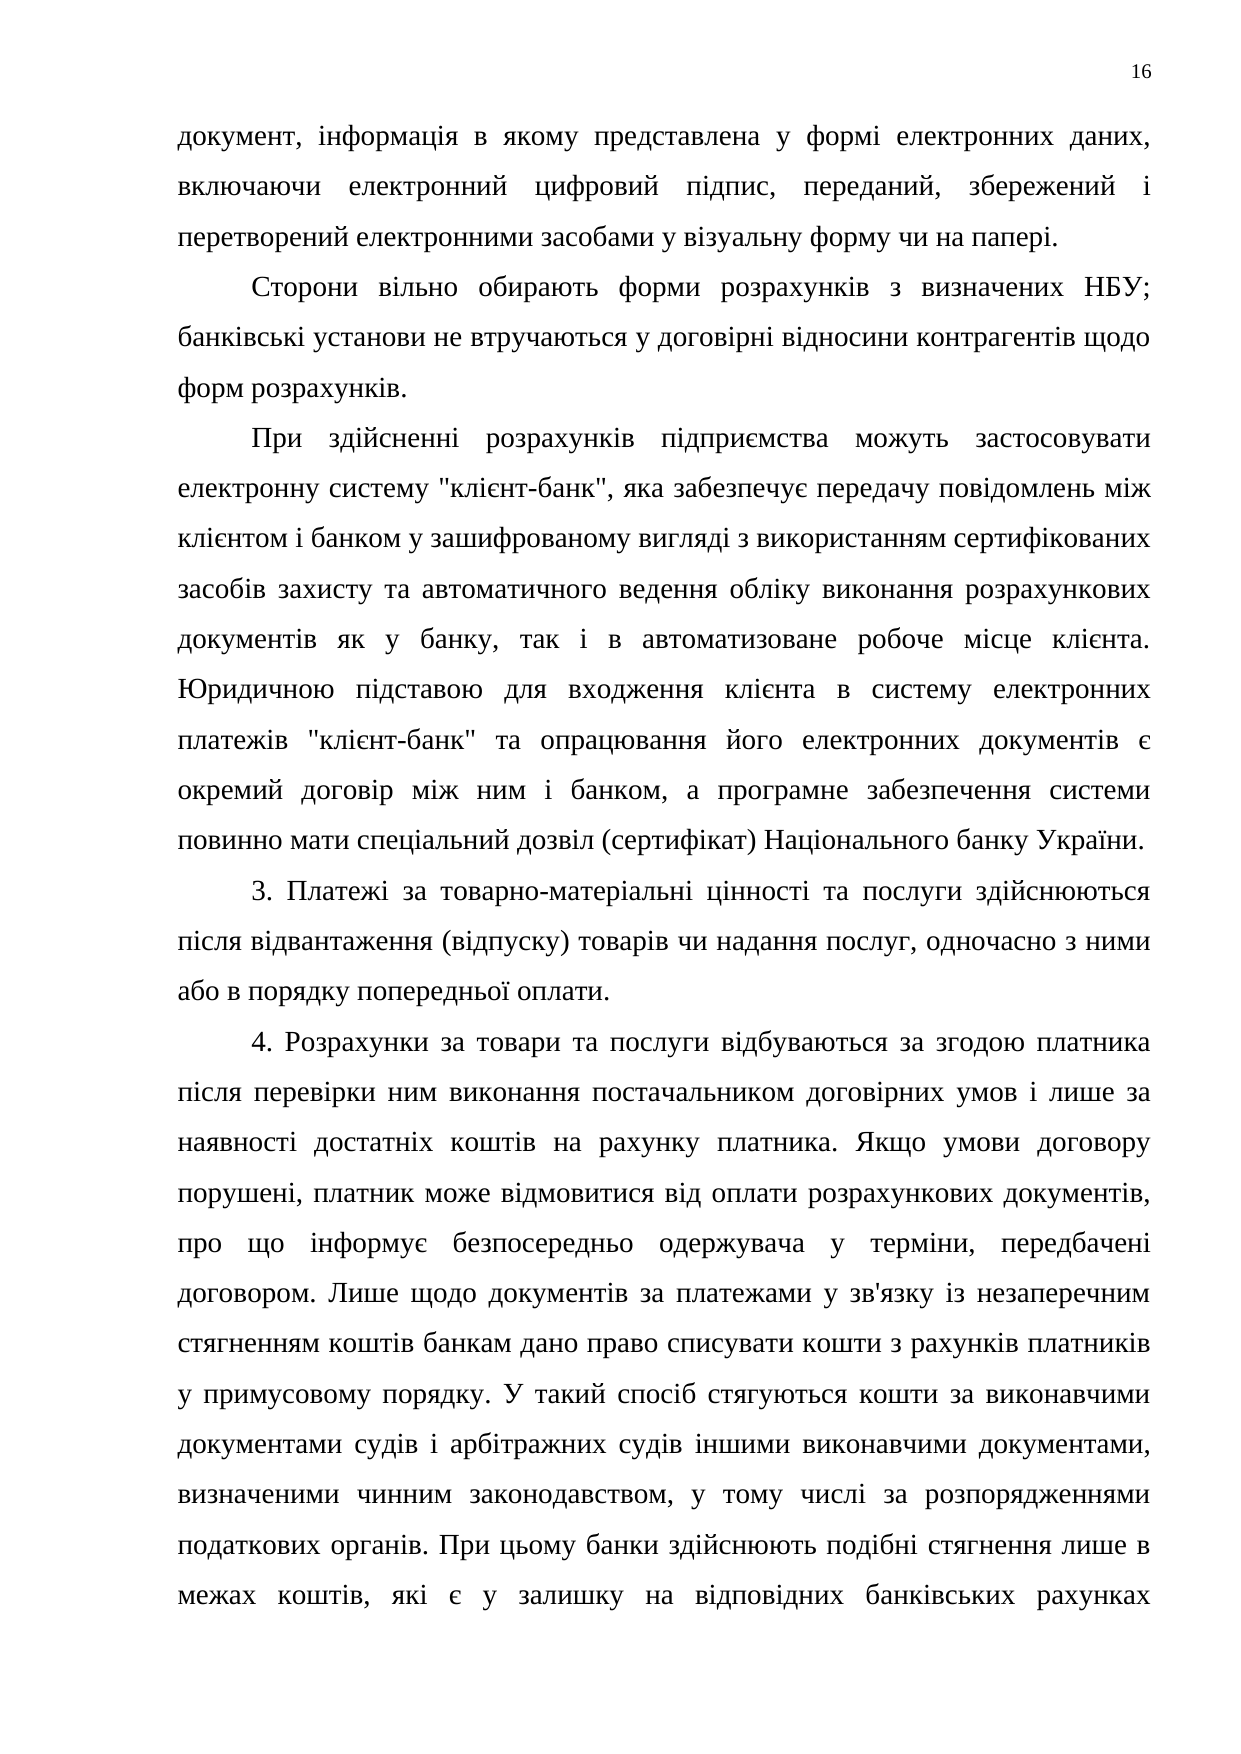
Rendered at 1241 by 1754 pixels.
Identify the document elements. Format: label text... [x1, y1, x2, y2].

text При здійсненні розрахунків підприємства можуть застосовувати електронну систему "клієнт-банк", яка забезпечує передачу повідомлень між клієнтом і банком у зашифрованому вигляді з використанням сертифікованих засобів захисту та автоматичного ведення обліку виконання розрахункових документів як у банку, так і в автоматизоване робоче місце клієнта. Юридичною підставою для входження клієнта в систему електронних платежів "клієнт-банк" та опрацювання його електронних документів є окремий договір між ним і банком, а програмне забезпечення системи повинно мати спеціальний дозвіл (сертифікат) Національного банку України. [177, 420, 1152, 856]
text 3. Платежі за товарно-матеріальні цінності та послуги здійснюються після відвантаження (відпуску) товарів чи надання послуг, одночасно з ними або в порядку попередньої оплати. [177, 873, 1152, 1007]
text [177, 118, 1152, 252]
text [177, 1024, 1152, 1611]
text Сторони вільно обирають форми розрахунків з визначених НБУ; банківські установи не втручаються у договірні відносини контрагентів щодо форм розрахунків. [177, 269, 1152, 403]
